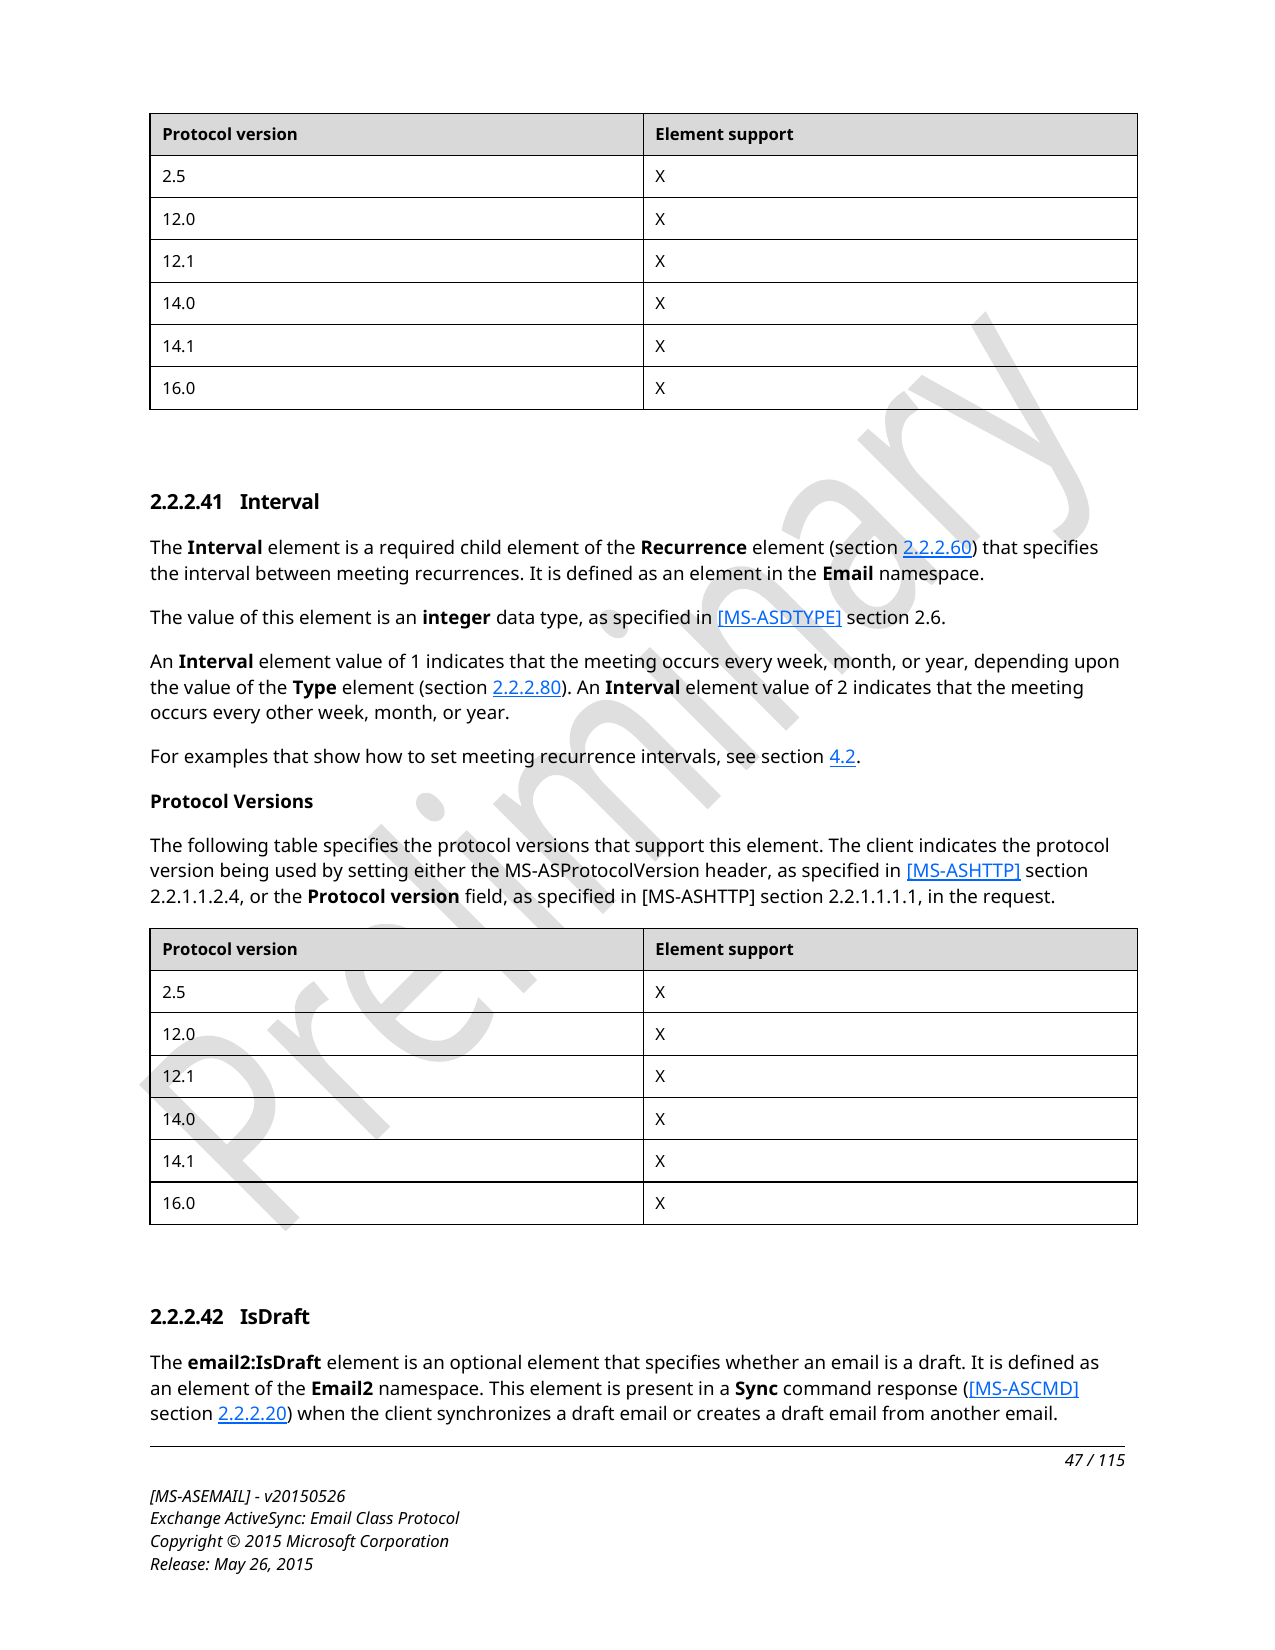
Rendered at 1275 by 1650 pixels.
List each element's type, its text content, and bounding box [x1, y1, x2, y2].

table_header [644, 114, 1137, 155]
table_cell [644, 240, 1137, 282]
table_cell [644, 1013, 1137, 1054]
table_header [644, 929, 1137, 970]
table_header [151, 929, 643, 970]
text Protocol Versions [150, 788, 1125, 813]
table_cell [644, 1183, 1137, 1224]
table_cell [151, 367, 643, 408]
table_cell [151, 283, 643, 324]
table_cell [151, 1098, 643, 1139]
text The email2:IsDraft element is an optional element that specifies whether an email is a draft. It is defined as an element of the Email2 namespace. This element is present in a Sync command response ([MS-ASCMD] section 2.2.2.20) when the client synchronizes a draft email or creates a draft email from another email. [150, 1349, 1125, 1426]
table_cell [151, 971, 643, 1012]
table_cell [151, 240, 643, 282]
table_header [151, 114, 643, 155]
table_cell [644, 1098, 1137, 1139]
text The value of this element is an integer data type, as specified in [MS-ASDTYPE] section 2.6. [150, 604, 1125, 630]
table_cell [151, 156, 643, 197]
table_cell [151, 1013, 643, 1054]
text The following table specifies the protocol versions that support this element. The client indicates the protocol version being used by setting either the MS-ASProtocolVersion header, as specified in [MS-ASHTTP] section 2.2.1.1.2.4, or the Protocol version field, as specified in [MS-ASHTTP] section 2.2.1.1.1.1, in the request. [150, 832, 1125, 909]
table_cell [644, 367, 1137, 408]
subtitle Interval [150, 487, 1125, 516]
text The Interval element is a required child element of the Recurrence element (section 2.2.2.60) that specifies the interval between meeting recurrences. It is defined as an element in the Email namespace. [150, 534, 1125, 585]
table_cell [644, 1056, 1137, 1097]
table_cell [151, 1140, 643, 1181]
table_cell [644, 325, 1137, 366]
subtitle IsDraft [150, 1302, 1125, 1331]
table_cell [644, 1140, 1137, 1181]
text An Interval element value of 1 indicates that the meeting occurs every week, month, or year, depending upon the value of the Type element (section 2.2.2.80). An Interval element value of 2 indicates that the meeting occurs every other week, month, or year. [150, 648, 1125, 725]
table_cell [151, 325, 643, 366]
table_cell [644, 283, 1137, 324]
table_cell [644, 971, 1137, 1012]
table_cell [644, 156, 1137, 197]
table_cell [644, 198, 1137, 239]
text For examples that show how to set meeting recurrence intervals, see section 4.2. [150, 744, 1125, 769]
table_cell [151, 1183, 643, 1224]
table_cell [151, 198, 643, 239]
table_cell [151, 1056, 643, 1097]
